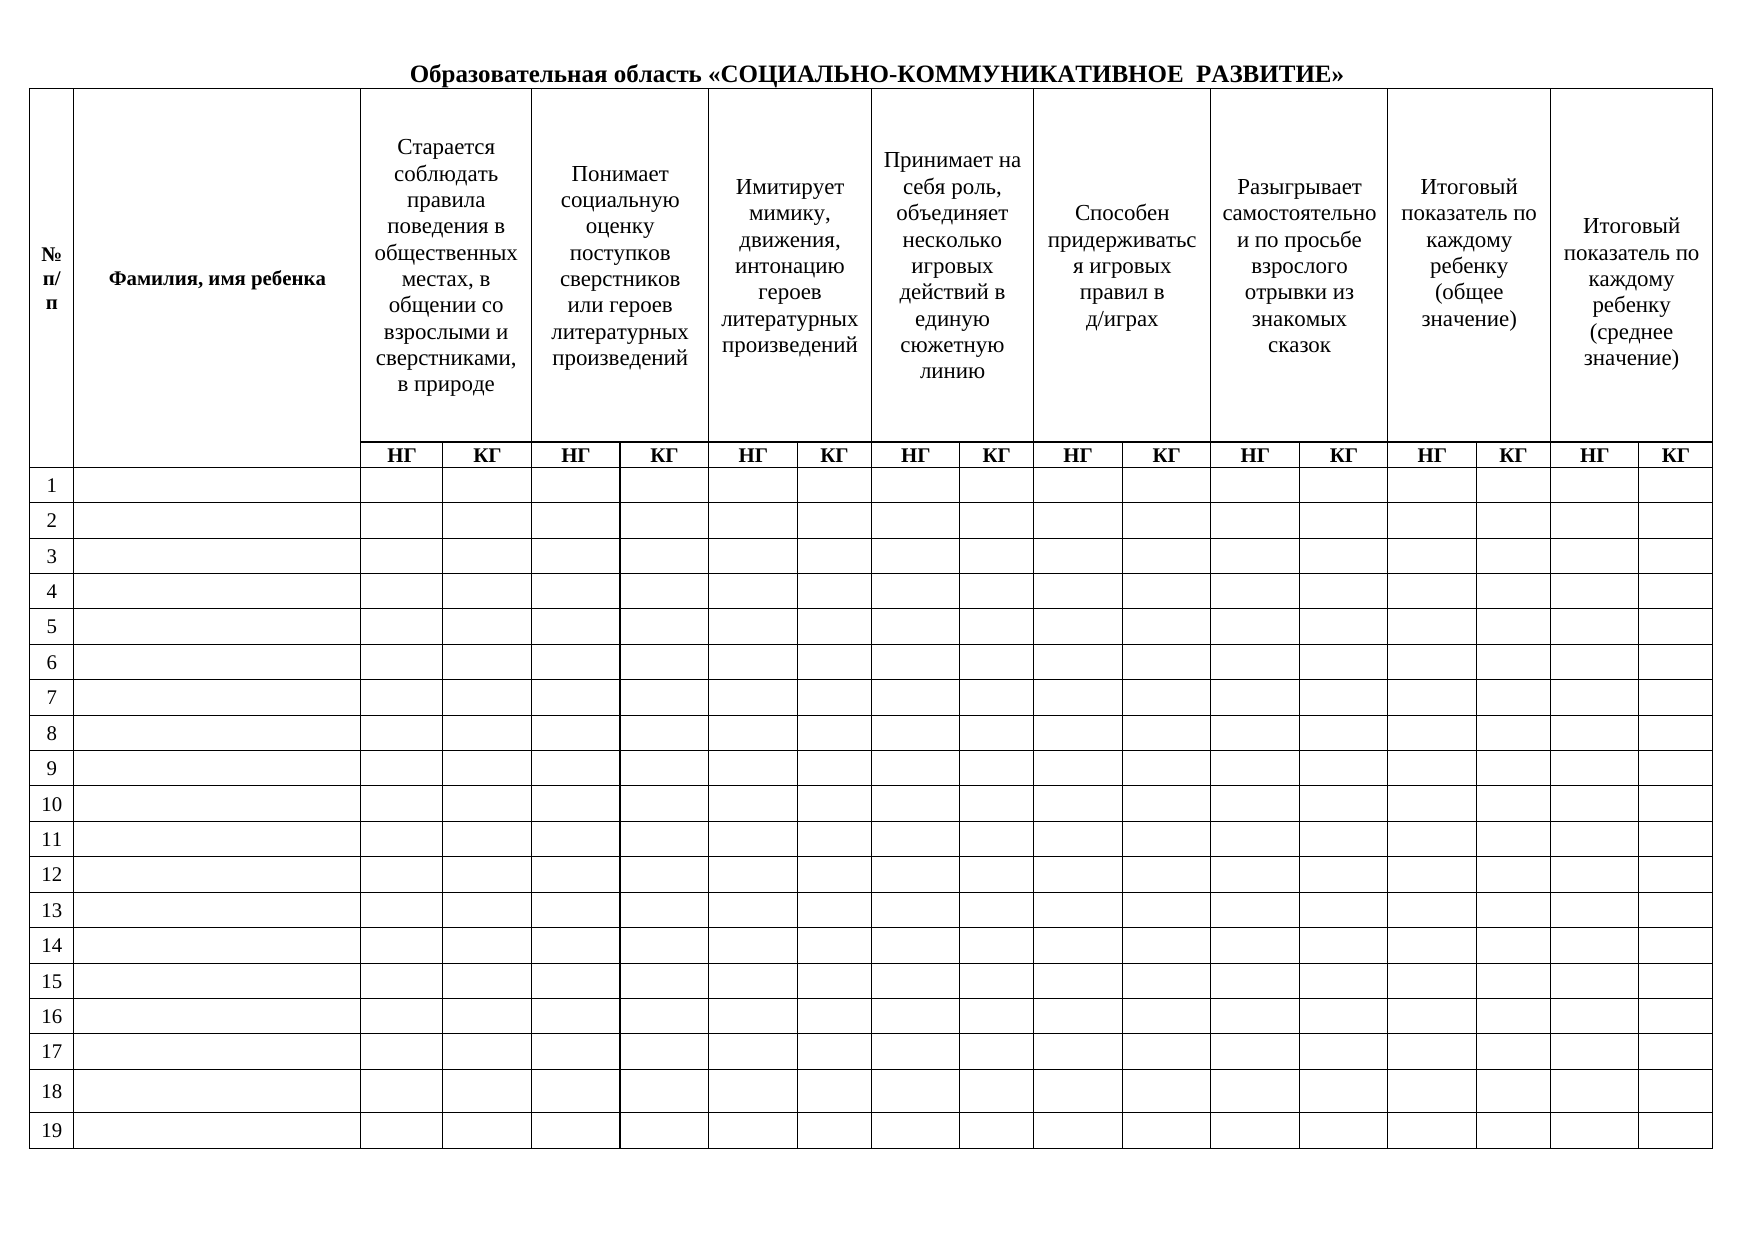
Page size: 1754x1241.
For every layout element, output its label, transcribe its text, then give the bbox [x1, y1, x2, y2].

table_cell [443, 609, 531, 644]
table_cell [74, 751, 360, 785]
table_cell 18 [30, 1070, 73, 1112]
table_cell [1388, 893, 1476, 927]
table_cell [532, 468, 619, 502]
table_cell [443, 716, 531, 750]
table_cell [1477, 1113, 1550, 1148]
table_cell [1388, 574, 1476, 608]
table_cell [1388, 1034, 1476, 1069]
table_cell [621, 680, 708, 714]
table_cell [1551, 786, 1638, 821]
table_cell [1551, 645, 1638, 679]
table_cell [361, 893, 442, 927]
table_cell [1551, 574, 1638, 608]
table_cell [443, 893, 531, 927]
table_cell [621, 822, 708, 856]
table_cell [872, 609, 959, 644]
table_cell [709, 822, 797, 856]
table_cell [1211, 857, 1299, 892]
table_cell [798, 999, 871, 1033]
table_cell [74, 964, 360, 998]
table_cell [872, 1034, 959, 1069]
table_cell [709, 999, 797, 1033]
table_cell [1123, 716, 1210, 750]
table_cell [1477, 539, 1550, 573]
table_cell [443, 822, 531, 856]
table_cell [1123, 609, 1210, 644]
table_cell [361, 751, 442, 785]
table_cell [1123, 893, 1210, 927]
table_cell [1211, 822, 1299, 856]
table_cell [621, 645, 708, 679]
table_cell [1639, 680, 1712, 714]
table_cell [1123, 680, 1210, 714]
table_cell [1388, 468, 1476, 502]
table_cell [709, 539, 797, 573]
table_cell [1639, 539, 1712, 573]
table_cell [621, 857, 708, 892]
table_cell [1477, 822, 1550, 856]
table_cell [1034, 574, 1122, 608]
table_cell [532, 680, 619, 714]
table_cell [960, 1034, 1033, 1069]
table_cell [1551, 928, 1638, 962]
table_cell [709, 609, 797, 644]
table_cell [443, 964, 531, 998]
table_cell [1300, 539, 1387, 573]
table_cell [532, 503, 619, 537]
table_cell [798, 928, 871, 962]
table_cell [621, 964, 708, 998]
table_cell 19 [30, 1113, 73, 1148]
table_cell [960, 822, 1033, 856]
table_cell [74, 680, 360, 714]
table_cell [872, 503, 959, 537]
table_cell [532, 539, 619, 573]
table_cell [798, 1070, 871, 1112]
table_cell [1551, 609, 1638, 644]
table_header Итоговый показатель по каждому ребенку (среднее значение) [1551, 89, 1712, 441]
table_cell [1639, 1070, 1712, 1112]
table_cell [872, 1113, 959, 1148]
table_cell [960, 1070, 1033, 1112]
table_cell [1300, 786, 1387, 821]
table_cell [74, 786, 360, 821]
table_cell [1639, 1034, 1712, 1069]
table_cell [1551, 1070, 1638, 1112]
table_cell [361, 786, 442, 821]
table_cell [1211, 716, 1299, 750]
table_cell [1388, 857, 1476, 892]
table_cell [709, 964, 797, 998]
table_cell [960, 928, 1033, 962]
table_cell [1123, 1070, 1210, 1112]
table_cell [74, 857, 360, 892]
table_cell [1034, 680, 1122, 714]
table_cell [872, 680, 959, 714]
table_cell [443, 539, 531, 573]
table_cell [1123, 574, 1210, 608]
table_cell [361, 822, 442, 856]
table_cell [361, 999, 442, 1033]
table_cell [443, 857, 531, 892]
table_cell [1477, 609, 1550, 644]
table_cell КГ [1477, 443, 1550, 467]
table_cell [1300, 857, 1387, 892]
table_cell [361, 1070, 442, 1112]
table_cell [1034, 999, 1122, 1033]
table_cell [621, 1070, 708, 1112]
table_cell [1300, 928, 1387, 962]
table_cell [1123, 539, 1210, 573]
table_cell [1300, 893, 1387, 927]
table_cell [1639, 786, 1712, 821]
table_cell [709, 1113, 797, 1148]
table_cell [1551, 751, 1638, 785]
table_cell [1639, 822, 1712, 856]
table_cell 2 [30, 503, 73, 537]
table_header Способен придерживаться игровых правил в д/играх [1034, 89, 1210, 441]
table_cell [1300, 468, 1387, 502]
table_cell [1211, 574, 1299, 608]
table_cell [1477, 857, 1550, 892]
table_cell [1211, 539, 1299, 573]
table_cell [1300, 503, 1387, 537]
table_cell [1477, 680, 1550, 714]
table_cell [74, 645, 360, 679]
table_cell [1034, 822, 1122, 856]
table_cell [1477, 574, 1550, 608]
table_cell 12 [30, 857, 73, 892]
table_cell [1639, 857, 1712, 892]
table_cell [1551, 539, 1638, 573]
table_cell [1211, 964, 1299, 998]
table_cell [1211, 751, 1299, 785]
table_cell [872, 751, 959, 785]
table_cell [1639, 574, 1712, 608]
table_cell [74, 893, 360, 927]
table_cell 11 [30, 822, 73, 856]
table_cell [1639, 893, 1712, 927]
table_cell [960, 716, 1033, 750]
table_cell [361, 609, 442, 644]
table_cell [74, 574, 360, 608]
table_cell [1123, 786, 1210, 821]
table_cell 3 [30, 539, 73, 573]
table_cell [798, 539, 871, 573]
table_cell [1300, 609, 1387, 644]
table_cell [1123, 1113, 1210, 1148]
table_cell [1034, 1113, 1122, 1148]
table_cell [361, 1113, 442, 1148]
table_cell 7 [30, 680, 73, 714]
table_cell [621, 928, 708, 962]
table_cell [1477, 786, 1550, 821]
table_cell [1123, 964, 1210, 998]
table_cell НГ [361, 443, 442, 467]
table_cell [872, 857, 959, 892]
table_cell [709, 574, 797, 608]
table_cell [74, 539, 360, 573]
table_cell [1211, 999, 1299, 1033]
table_cell [872, 1070, 959, 1112]
table_cell [361, 503, 442, 537]
table_cell [1388, 716, 1476, 750]
table_header Фамилия, имя ребенка [74, 89, 360, 467]
table_cell [532, 645, 619, 679]
table_cell [1211, 680, 1299, 714]
table_cell [361, 1034, 442, 1069]
table_cell [74, 503, 360, 537]
table_cell [532, 1113, 619, 1148]
table_cell [532, 999, 619, 1033]
table_cell [361, 928, 442, 962]
table_cell КГ [960, 443, 1033, 467]
table_cell [960, 539, 1033, 573]
table_cell [709, 645, 797, 679]
table_cell [1388, 645, 1476, 679]
table_cell [621, 468, 708, 502]
table_cell КГ [798, 443, 871, 467]
table_cell [798, 964, 871, 998]
table_cell 17 [30, 1034, 73, 1069]
table_cell [1034, 503, 1122, 537]
table_cell [1211, 786, 1299, 821]
table_cell [621, 999, 708, 1033]
table_cell [1551, 893, 1638, 927]
table_cell [443, 645, 531, 679]
table_cell [709, 680, 797, 714]
table_cell 9 [30, 751, 73, 785]
table_cell [798, 786, 871, 821]
table_cell [621, 539, 708, 573]
table_cell [1639, 1113, 1712, 1148]
table_cell [1639, 609, 1712, 644]
table_cell [361, 468, 442, 502]
table_cell [872, 574, 959, 608]
table_cell [798, 716, 871, 750]
table_cell [1300, 574, 1387, 608]
table_cell [709, 928, 797, 962]
table_cell [1477, 503, 1550, 537]
table_cell [621, 1113, 708, 1148]
table_cell [1034, 539, 1122, 573]
table_cell [74, 609, 360, 644]
table_cell НГ [532, 443, 619, 467]
table_cell [1123, 645, 1210, 679]
table_cell [1639, 999, 1712, 1033]
table_cell [1034, 716, 1122, 750]
table_cell 16 [30, 999, 73, 1033]
table_cell [1034, 645, 1122, 679]
table_cell [798, 680, 871, 714]
table_cell [1123, 857, 1210, 892]
table_cell [1477, 751, 1550, 785]
table_cell [872, 539, 959, 573]
table_cell [1034, 609, 1122, 644]
table_cell 13 [30, 893, 73, 927]
table_cell [872, 964, 959, 998]
table_cell [74, 928, 360, 962]
table_header Итоговый показатель по каждому ребенку (общее значение) [1388, 89, 1550, 441]
table_cell [361, 964, 442, 998]
table_cell [960, 857, 1033, 892]
table_cell [1034, 1034, 1122, 1069]
table_cell [798, 893, 871, 927]
table_cell [1300, 1070, 1387, 1112]
table_cell [1551, 1034, 1638, 1069]
table_cell [709, 1070, 797, 1112]
table_cell [1034, 893, 1122, 927]
table_cell [621, 751, 708, 785]
table_cell [1034, 857, 1122, 892]
table_cell [74, 999, 360, 1033]
table_cell [1477, 468, 1550, 502]
table_cell [1388, 999, 1476, 1033]
table_cell [443, 751, 531, 785]
table_cell [872, 999, 959, 1033]
table_header Имитирует мимику, движения, интонацию героев литературных произведений [709, 89, 871, 441]
table_cell [532, 716, 619, 750]
table_cell [361, 645, 442, 679]
table_cell [798, 468, 871, 502]
table_cell [798, 751, 871, 785]
table_cell [960, 574, 1033, 608]
table_cell [1211, 1113, 1299, 1148]
table_cell [798, 822, 871, 856]
table_cell [361, 716, 442, 750]
table_cell [621, 1034, 708, 1069]
table_cell [1300, 999, 1387, 1033]
table_cell [709, 1034, 797, 1069]
table_cell [1211, 468, 1299, 502]
table_cell [1388, 822, 1476, 856]
table_cell [872, 645, 959, 679]
table_cell [1477, 893, 1550, 927]
table_cell [532, 1070, 619, 1112]
table_cell [1477, 716, 1550, 750]
table_cell [709, 503, 797, 537]
table_cell [532, 1034, 619, 1069]
table_cell [709, 893, 797, 927]
table_cell [621, 893, 708, 927]
table_cell НГ [872, 443, 959, 467]
table_cell [1034, 468, 1122, 502]
table_cell [1211, 1070, 1299, 1112]
table_cell КГ [1123, 443, 1210, 467]
table_cell [872, 468, 959, 502]
table_cell [1388, 751, 1476, 785]
table_cell 1 [30, 468, 73, 502]
table_cell [1123, 822, 1210, 856]
table_cell [1123, 503, 1210, 537]
table_cell [1639, 964, 1712, 998]
table_cell [1211, 928, 1299, 962]
table_cell [532, 857, 619, 892]
table_cell [1123, 468, 1210, 502]
table_header Старается соблюдать правила поведения в общественных местах, в общении со взрослыми и сверстниками, в природе [361, 89, 531, 441]
table_cell [1300, 964, 1387, 998]
table_cell 8 [30, 716, 73, 750]
table_cell [798, 1113, 871, 1148]
table_cell [960, 503, 1033, 537]
table_cell [1551, 1113, 1638, 1148]
table_cell [361, 539, 442, 573]
table_cell [1477, 964, 1550, 998]
table_cell [443, 1113, 531, 1148]
table_cell [1300, 1034, 1387, 1069]
table_cell [709, 857, 797, 892]
table_cell [1388, 1113, 1476, 1148]
table_cell [443, 574, 531, 608]
table_cell [1477, 1070, 1550, 1112]
table_cell [872, 822, 959, 856]
table_cell НГ [1211, 443, 1299, 467]
table_cell [1551, 680, 1638, 714]
table_cell [1639, 928, 1712, 962]
table_cell [960, 609, 1033, 644]
table_cell [709, 786, 797, 821]
table_cell [621, 503, 708, 537]
table_cell КГ [443, 443, 531, 467]
table_cell [1551, 857, 1638, 892]
table_cell КГ [1639, 443, 1712, 467]
table_cell [709, 716, 797, 750]
table_cell [960, 964, 1033, 998]
table_cell [1639, 751, 1712, 785]
table_cell [532, 822, 619, 856]
table_cell [960, 999, 1033, 1033]
table_cell НГ [1388, 443, 1476, 467]
table_cell [1123, 928, 1210, 962]
table_cell [1211, 893, 1299, 927]
table_cell [532, 928, 619, 962]
table_cell [443, 468, 531, 502]
table_cell [361, 857, 442, 892]
table_cell [1477, 928, 1550, 962]
table_cell НГ [1551, 443, 1638, 467]
table_cell [960, 680, 1033, 714]
table_cell [798, 857, 871, 892]
table_cell [798, 574, 871, 608]
table_cell 4 [30, 574, 73, 608]
table_cell [74, 716, 360, 750]
table_cell [1388, 1070, 1476, 1112]
table_cell 6 [30, 645, 73, 679]
table_cell [1123, 1034, 1210, 1069]
table_cell [798, 503, 871, 537]
table_cell [621, 786, 708, 821]
table_cell [621, 574, 708, 608]
table_cell [1388, 964, 1476, 998]
table_cell [1300, 716, 1387, 750]
table_cell [1551, 468, 1638, 502]
table_cell [1123, 751, 1210, 785]
table_cell [1639, 503, 1712, 537]
table_cell [1551, 503, 1638, 537]
table_cell [960, 893, 1033, 927]
table_cell [1551, 964, 1638, 998]
table_cell [1551, 822, 1638, 856]
table_cell [1551, 716, 1638, 750]
table_cell [443, 680, 531, 714]
table_cell [621, 716, 708, 750]
table_cell [443, 1070, 531, 1112]
table_cell [74, 468, 360, 502]
table_cell [1388, 786, 1476, 821]
table_cell [1551, 999, 1638, 1033]
table_cell [361, 574, 442, 608]
table_cell [1477, 999, 1550, 1033]
table_cell [532, 751, 619, 785]
table_cell [74, 1034, 360, 1069]
table_cell 5 [30, 609, 73, 644]
table_cell [1034, 751, 1122, 785]
table_cell [532, 574, 619, 608]
table_cell [1300, 1113, 1387, 1148]
text Образовательная область «СОЦИАЛЬНО-КОММУНИКАТИВНОЕ РАЗВИТИЕ» [118, 59, 1636, 88]
table_cell [532, 964, 619, 998]
table_cell [1034, 786, 1122, 821]
table_cell [621, 609, 708, 644]
table_cell [361, 680, 442, 714]
table_cell [960, 645, 1033, 679]
table_cell [709, 468, 797, 502]
table_cell [443, 1034, 531, 1069]
table_cell [709, 751, 797, 785]
table_cell [872, 716, 959, 750]
table_cell [1388, 680, 1476, 714]
table_cell [532, 893, 619, 927]
table_cell КГ [621, 443, 708, 467]
table_cell [1300, 645, 1387, 679]
table_cell [443, 928, 531, 962]
table_cell [960, 751, 1033, 785]
table_header Разыгрывает самостоятельно и по просьбе взрослого отрывки из знакомых сказок [1211, 89, 1387, 441]
table_cell [1477, 1034, 1550, 1069]
table_header Принимает на себя роль, объединяет несколько игровых действий в единую сюжетную линию [872, 89, 1033, 441]
table_cell [443, 503, 531, 537]
table_cell [74, 822, 360, 856]
table_cell [1123, 999, 1210, 1033]
table_cell [1211, 1034, 1299, 1069]
table_header Понимает социальную оценку поступков сверстников или героев литературных произведений [532, 89, 708, 441]
table_cell [1211, 503, 1299, 537]
table_cell [532, 609, 619, 644]
table_cell [872, 786, 959, 821]
table_cell [960, 468, 1033, 502]
table_cell [1388, 503, 1476, 537]
table_cell КГ [1300, 443, 1387, 467]
table_cell [872, 928, 959, 962]
table_cell [74, 1113, 360, 1148]
table_cell [443, 786, 531, 821]
table_cell [1211, 609, 1299, 644]
table_cell [1300, 751, 1387, 785]
table_cell 10 [30, 786, 73, 821]
table_cell [872, 893, 959, 927]
table_cell [443, 999, 531, 1033]
table_cell [1300, 822, 1387, 856]
table_cell [74, 1070, 360, 1112]
table_cell [960, 1113, 1033, 1148]
table_cell [1300, 680, 1387, 714]
table_cell [1639, 468, 1712, 502]
table_cell 15 [30, 964, 73, 998]
table_cell [1388, 539, 1476, 573]
table_cell [1034, 928, 1122, 962]
table_cell [1388, 609, 1476, 644]
table_cell [960, 786, 1033, 821]
table_cell НГ [709, 443, 797, 467]
table_cell [532, 786, 619, 821]
table_header № п/п [30, 89, 73, 467]
table_cell [1639, 645, 1712, 679]
table_cell [798, 1034, 871, 1069]
table_cell [1034, 964, 1122, 998]
table_cell НГ [1034, 443, 1122, 467]
table_cell [1477, 645, 1550, 679]
table_cell [1211, 645, 1299, 679]
table_cell [798, 645, 871, 679]
table_cell [1034, 1070, 1122, 1112]
table_cell [1639, 716, 1712, 750]
table_cell [1388, 928, 1476, 962]
table_cell [798, 609, 871, 644]
table_cell 14 [30, 928, 73, 962]
